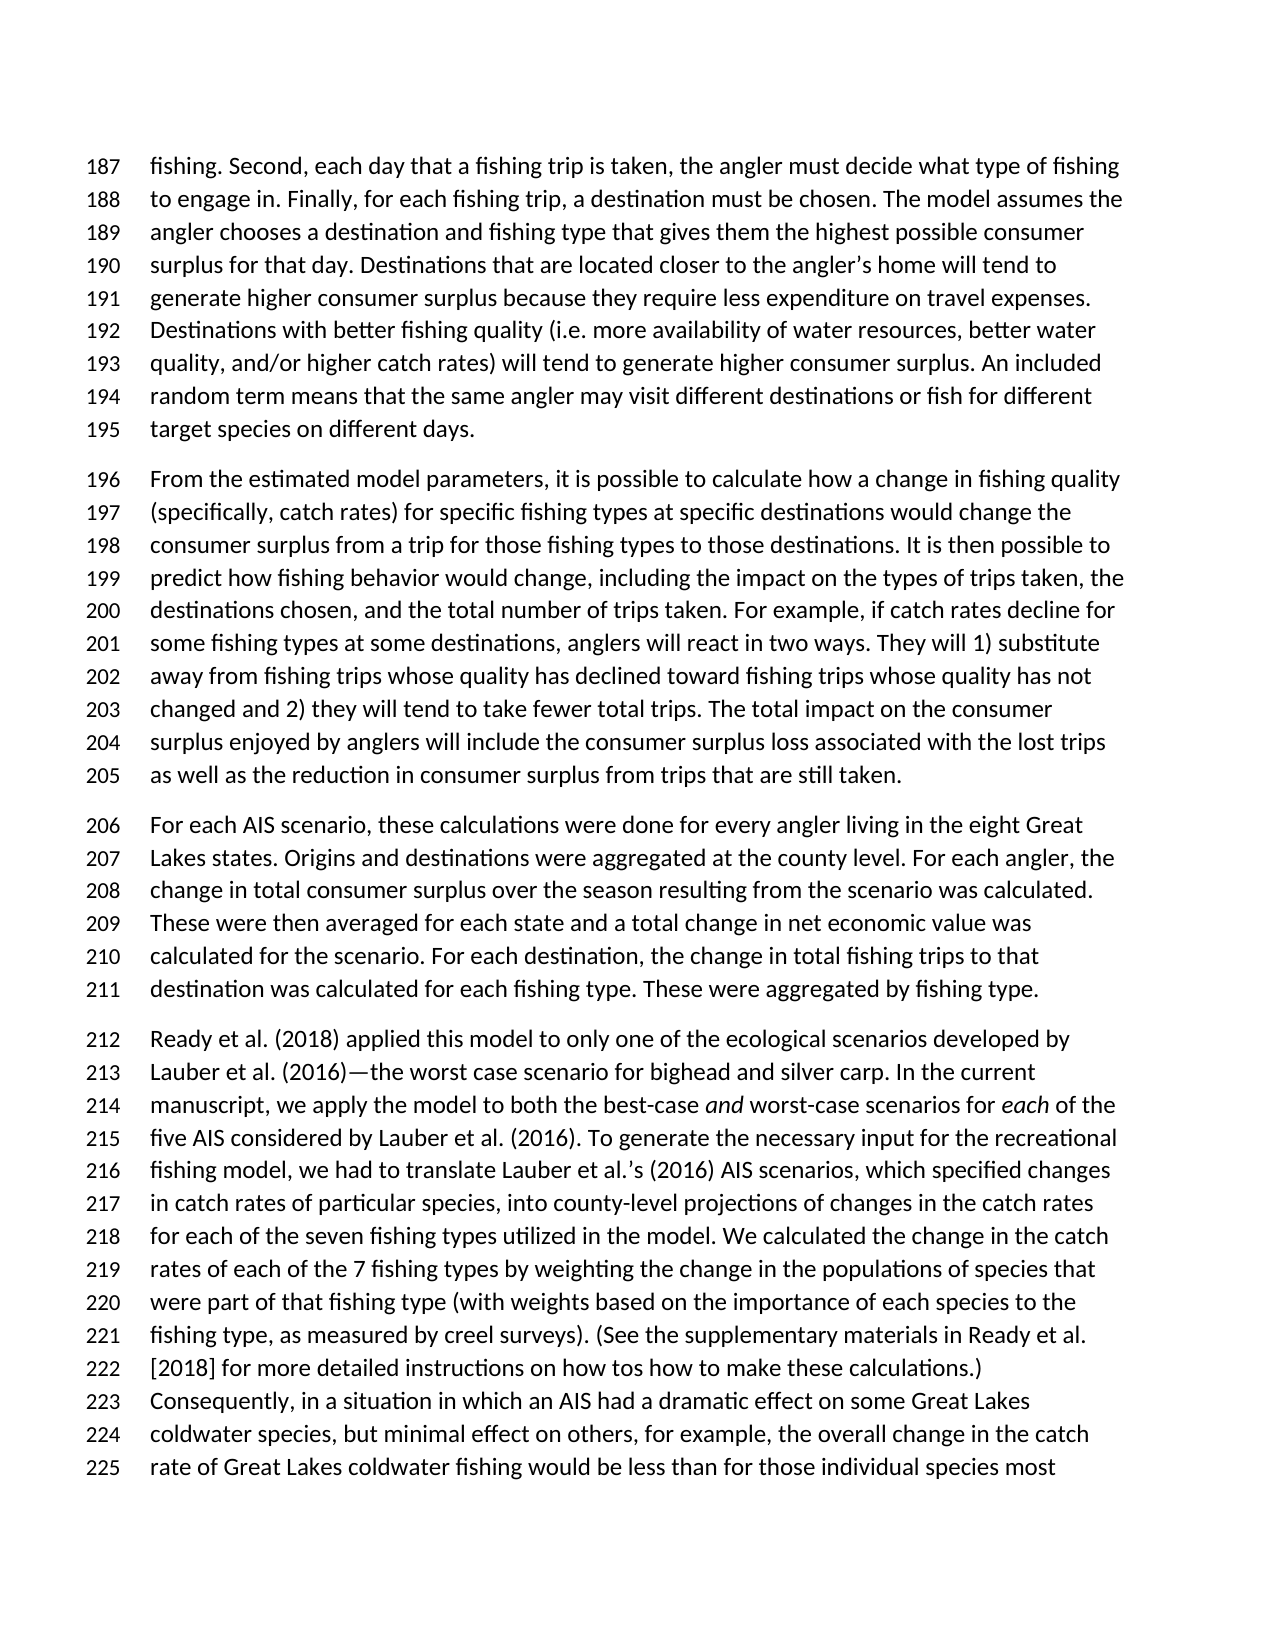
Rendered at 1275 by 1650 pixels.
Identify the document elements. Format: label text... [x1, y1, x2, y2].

text For each AIS scenario, these calculations were done for every angler living in the eight Great Lakes states. Origins and destinations were aggregated at the county level. For each angler, the change in total consumer surplus over the season resulting from the scenario was calculated. These were then averaged for each state and a total change in net economic value was calculated for the scenario. For each destination, the change in total fishing trips to that destination was calculated for each fishing type. These were aggregated by fishing type. [150, 809, 1125, 1004]
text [150, 150, 1125, 444]
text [150, 1023, 1125, 1481]
text From the estimated model parameters, it is possible to calculate how a change in fishing quality (specifically, catch rates) for specific fishing types at specific destinations would change the consumer surplus from a trip for those fishing types to those destinations. It is then possible to predict how fishing behavior would change, including the impact on the types of trips taken, the destinations chosen, and the total number of trips taken. For example, if catch rates decline for some fishing types at some destinations, anglers will react in two ways. They will 1) substitute away from fishing trips whose quality has declined toward fishing trips whose quality has not changed and 2) they will tend to take fewer total trips. The total impact on the consumer surplus enjoyed by anglers will include the consumer surplus loss associated with the lost trips as well as the reduction in consumer surplus from trips that are still taken. [150, 463, 1125, 790]
